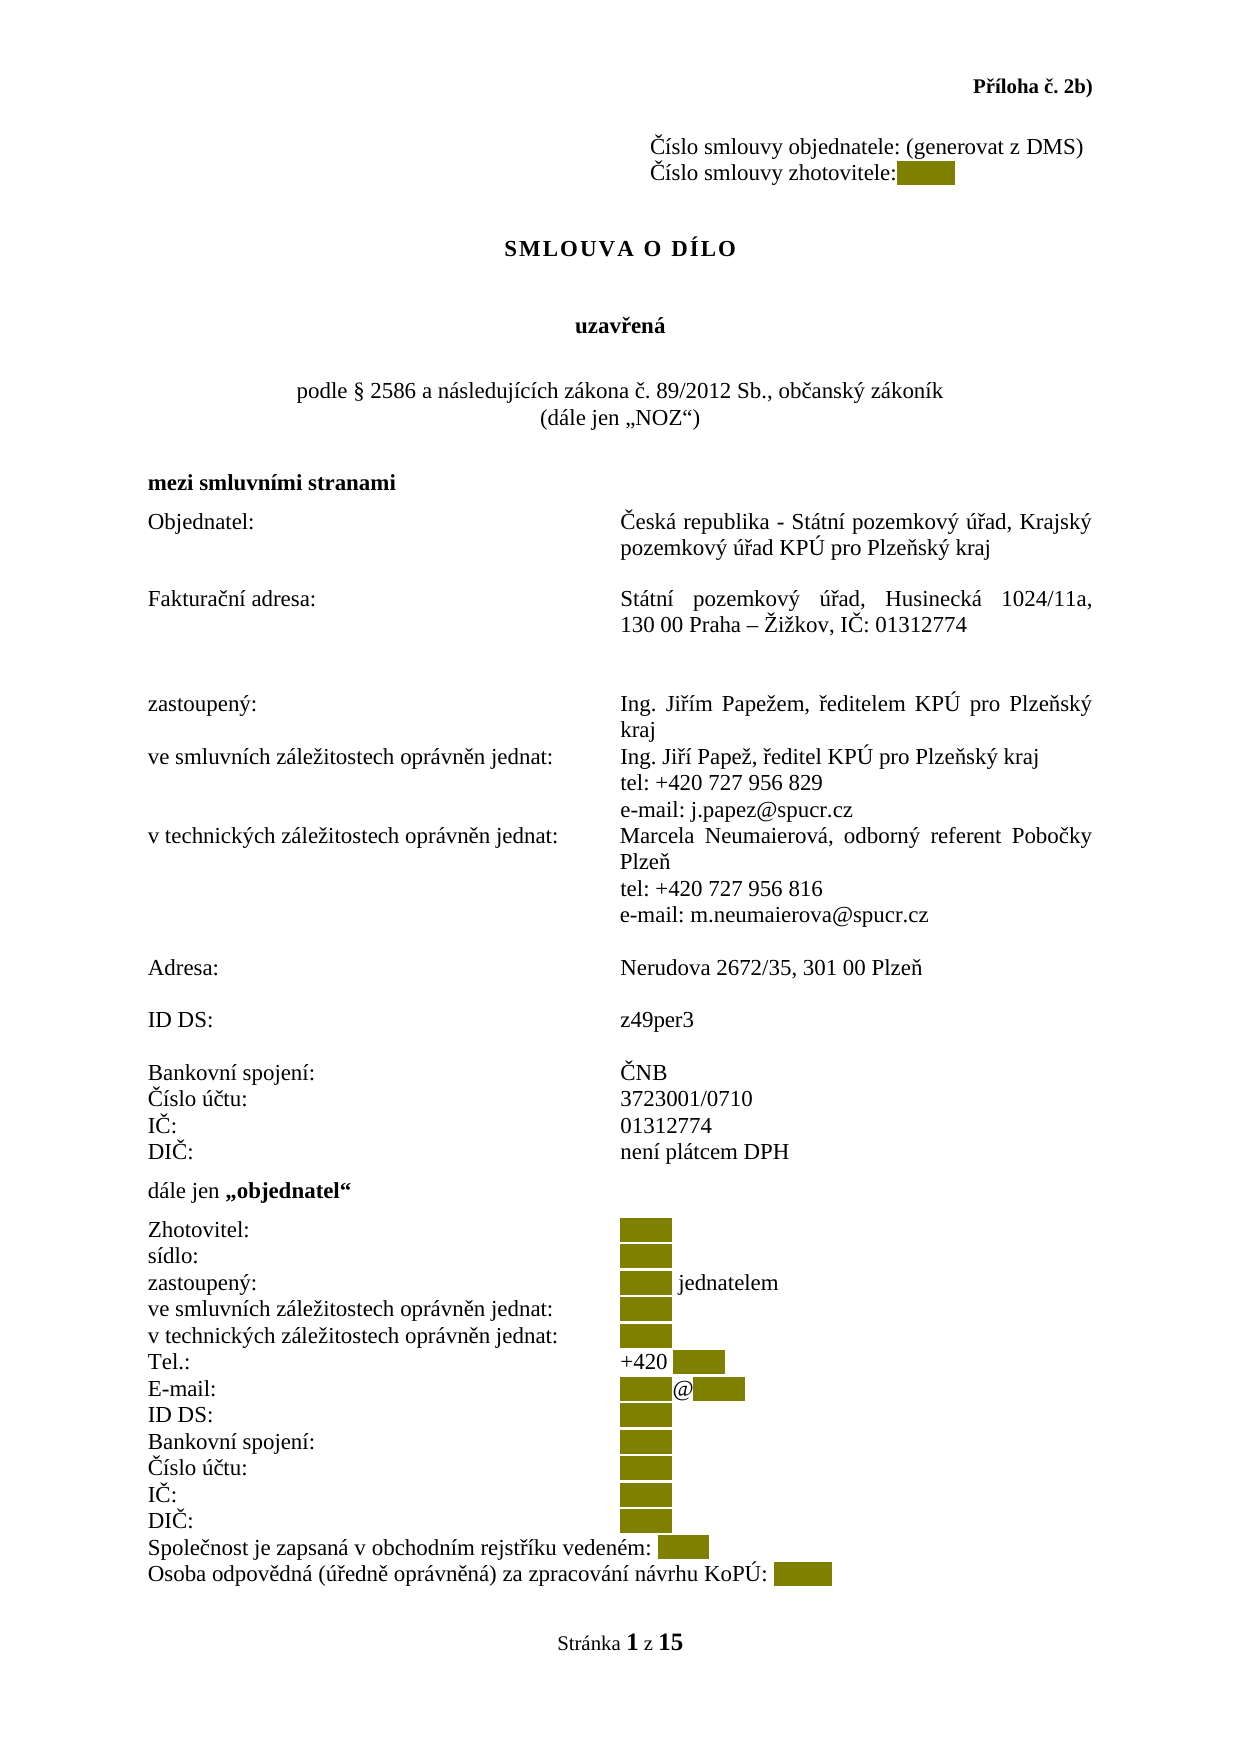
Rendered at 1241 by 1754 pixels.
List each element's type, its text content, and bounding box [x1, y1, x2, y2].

text DIČ: není plátcem DPH [148, 1138, 1093, 1164]
text e-mail: m.neumaierova@spucr.cz [148, 901, 1093, 927]
text Společnost je zapsaná v obchodním rejstříku vedeném: [148, 1533, 1093, 1560]
text podle § 2586 a následujících zákona č. 89/2012 Sb., občanský zákoník [148, 378, 1093, 404]
text tel: +420 727 956 829 [148, 769, 1093, 796]
text ve smluvních záležitostech oprávněn jednat: Ing. Jiří Papež, ředitel KPÚ pro Plzeňský kraj [148, 743, 1093, 769]
text E-mail: @ [148, 1375, 1093, 1401]
text tel: +420 727 956 816 [148, 875, 1093, 901]
text Bankovní spojení: ČNB [148, 1059, 1093, 1086]
text DIČ: [148, 1507, 1093, 1533]
text zastoupený: jednatelem [148, 1269, 1093, 1295]
text ve smluvních záležitostech oprávněn jednat: [148, 1295, 1093, 1322]
text Objednatel: Česká republika - Státní pozemkový úřad, Krajský pozemkový úřad KPÚ pro Plzeňský kraj [148, 508, 1093, 561]
text Bankovní spojení: [148, 1428, 1093, 1454]
text mezi smluvními stranami [148, 469, 1093, 496]
text ID DS: [148, 1401, 1093, 1428]
text zastoupený: Ing. Jiřím Papežem, ředitelem KPÚ pro Plzeňský kraj [148, 690, 1093, 743]
text uzavřená [148, 312, 1093, 339]
text SMLOUVA O DÍLO [148, 235, 1093, 261]
text Číslo účtu: 3723001/0710 [148, 1086, 1093, 1112]
text Číslo smlouvy zhotovitele: [148, 159, 1093, 186]
text (dále jen „NOZ“) [148, 404, 1093, 430]
text Osoba odpovědná (úředně oprávněná) za zpracování návrhu KoPÚ: [148, 1560, 1093, 1586]
text sídlo: [148, 1242, 1093, 1269]
text ID DS: z49per3 [148, 1006, 1093, 1033]
text Číslo smlouvy objednatele: (generovat z DMS) [148, 133, 1093, 159]
text IČ: [148, 1481, 1093, 1507]
text Zhotovitel: [148, 1216, 1093, 1242]
text e-mail: j.papez@spucr.cz [148, 796, 1093, 822]
text Fakturační adresa: Státní pozemkový úřad, Husinecká 1024/11a, 130 00 Praha – Žižkov, IČ: 01312774 [148, 585, 1093, 637]
text v technických záležitostech oprávněn jednat: Marcela Neumaierová, odborný referent Pobočky Plzeň [148, 822, 1093, 875]
text Číslo účtu: [148, 1454, 1093, 1481]
text dále jen „objednatel“ [148, 1177, 1093, 1203]
text Adresa: Nerudova 2672/35, 301 00 Plzeň [148, 954, 1093, 1006]
text IČ: 01312774 [148, 1112, 1093, 1138]
text Tel.: +420 [148, 1348, 1093, 1375]
text v technických záležitostech oprávněn jednat: [148, 1322, 1093, 1348]
